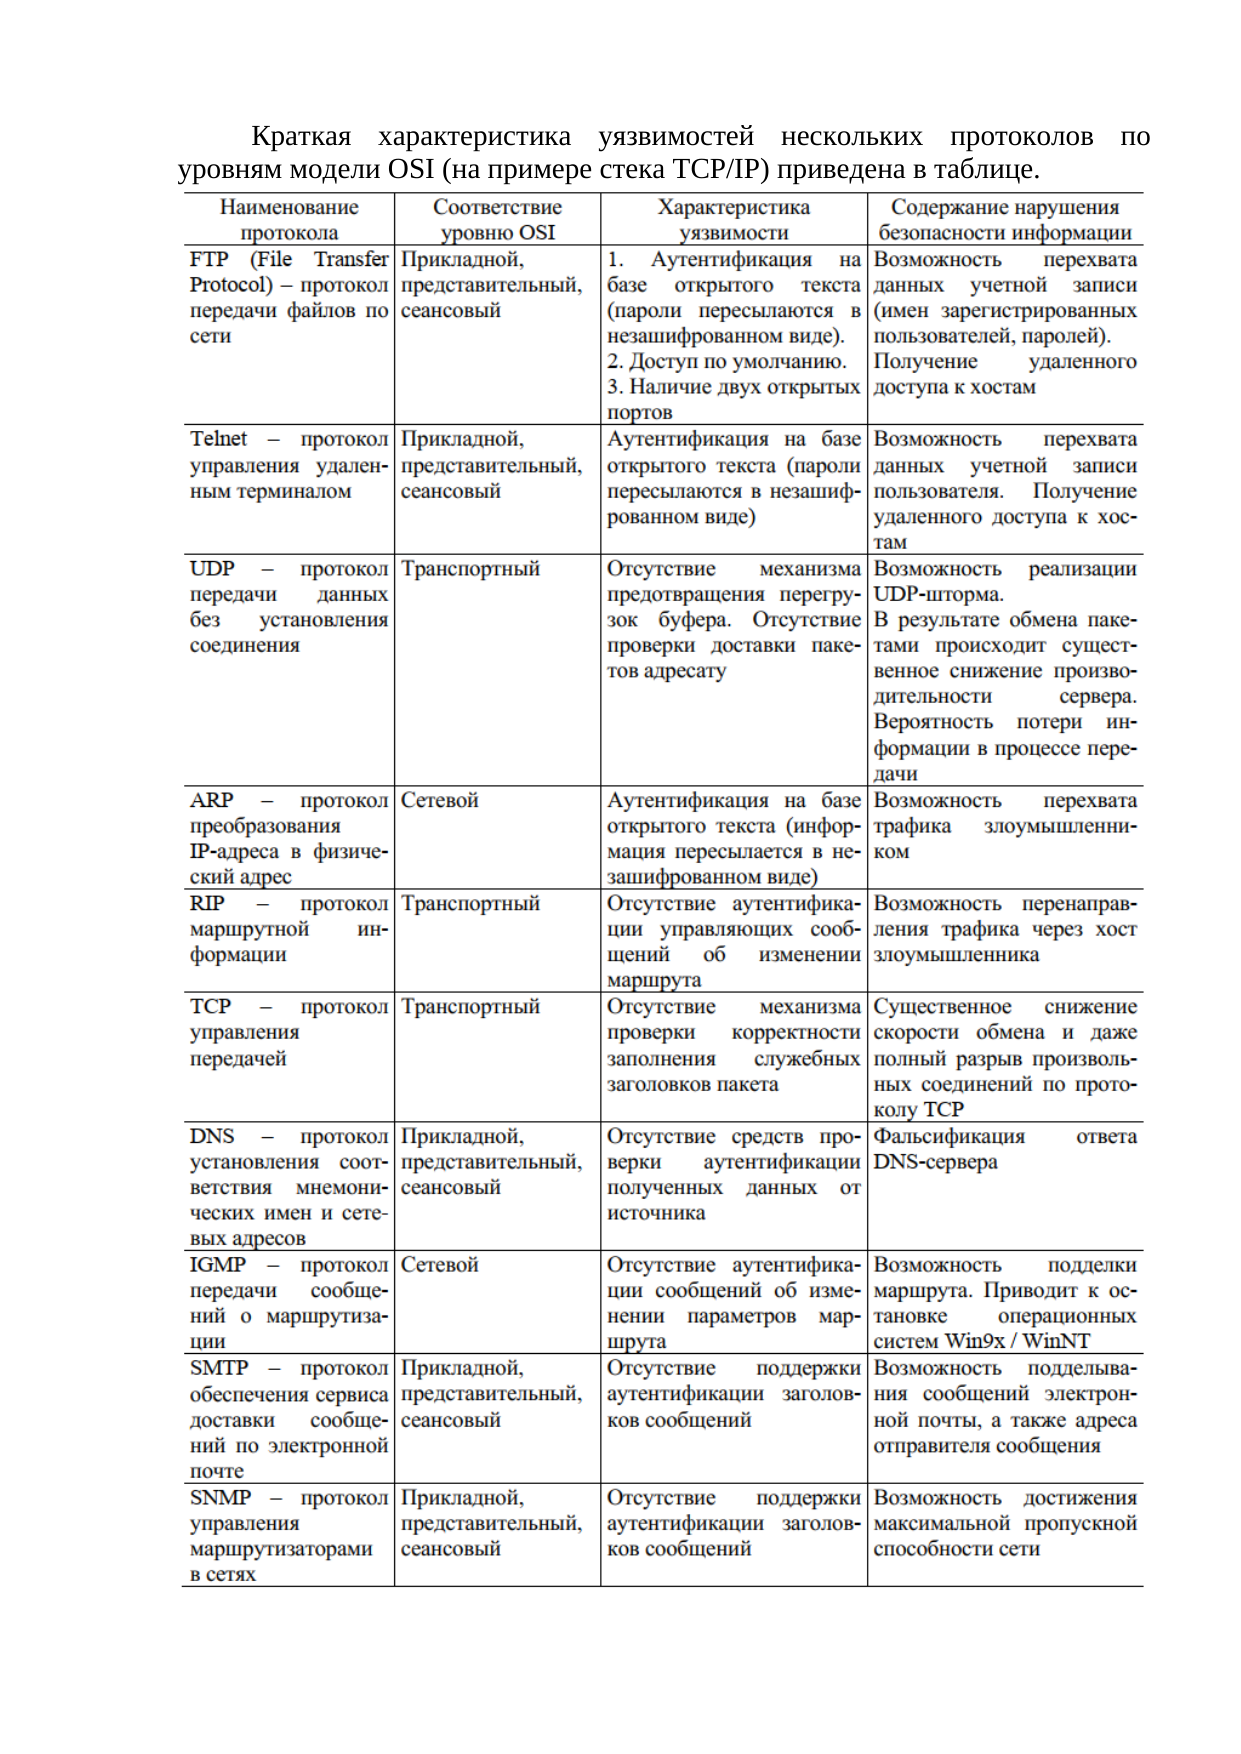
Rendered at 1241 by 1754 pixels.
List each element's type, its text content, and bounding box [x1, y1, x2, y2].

text Краткая характеристика уязвимостей нескольких протоколов по уровням модели OSI (на примере стека TCP/IP) приведена в таблице. [177, 118, 1152, 185]
picture [177, 185, 1151, 1598]
